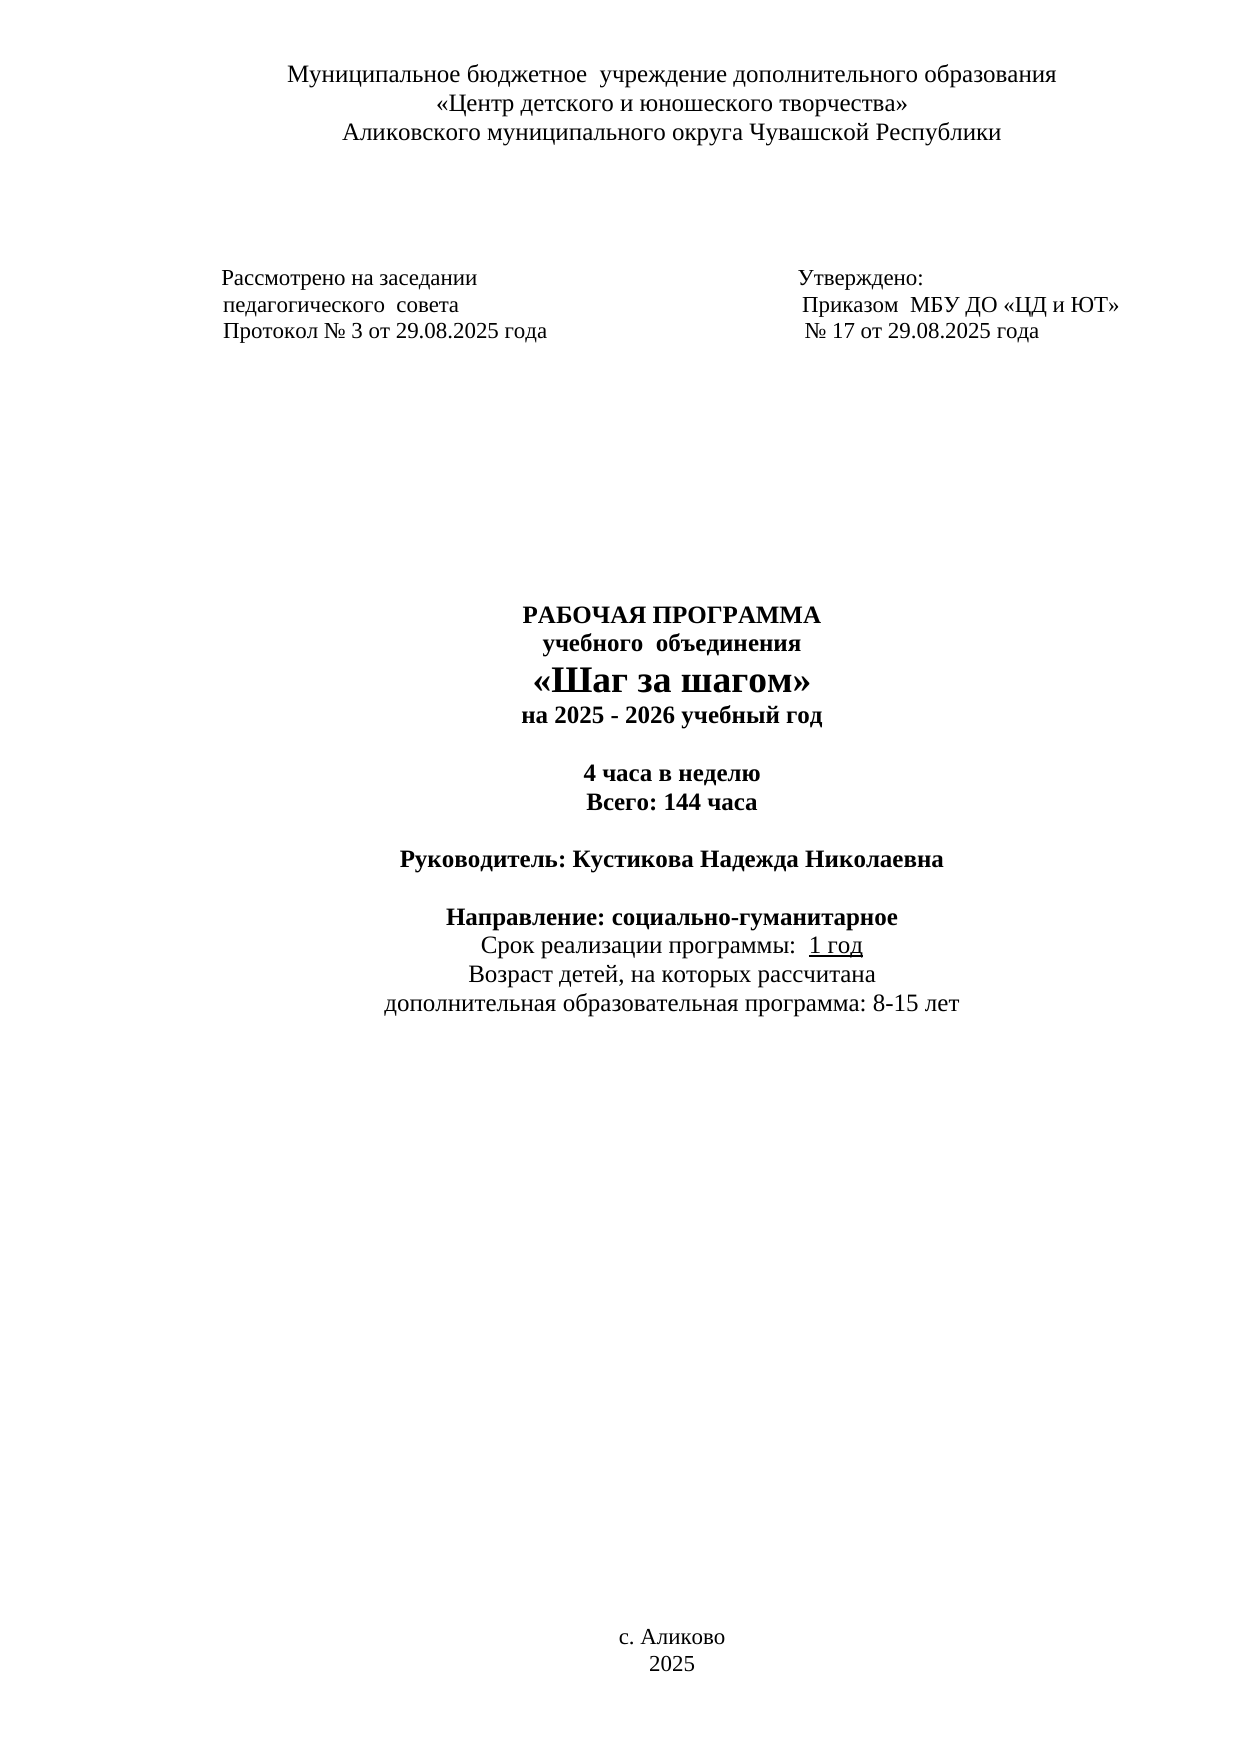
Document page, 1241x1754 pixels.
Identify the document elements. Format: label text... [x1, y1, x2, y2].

text Протокол № 3 от 29.08.2025 года № 17 от 29.08.2025 года [177, 317, 1152, 343]
text Рассмотрено на заседании Утверждено: [177, 264, 1152, 291]
text с. Аликово [177, 1623, 1152, 1650]
text педагогического совета Приказом МБУ ДО «ЦД и ЮТ» [177, 291, 1152, 317]
text «Центр детского и юношеского творчества» [177, 88, 1152, 117]
text Муниципальное бюджетное учреждение дополнительного образования [177, 59, 1152, 88]
text Возраст детей, на которых рассчитана [177, 959, 1152, 988]
text РАБОЧАЯ ПРОГРАММА [177, 600, 1152, 628]
text Аликовского муниципального округа Чувашской Республики [177, 117, 1152, 145]
text Руководитель: Кустикова Надежда Николаевна [177, 844, 1152, 873]
text Всего: 144 часа [177, 787, 1152, 815]
text Направление: социально-гуманитарное [177, 902, 1152, 930]
text 2025 [177, 1650, 1152, 1676]
text на 2025 - 2026 учебный год [177, 700, 1152, 729]
text дополнительная образовательная программа: 8-15 лет [177, 988, 1152, 1017]
text 4 часа в неделю [177, 758, 1152, 787]
text «Шаг за шагом» [177, 657, 1152, 700]
text учебного объединения [177, 628, 1152, 657]
text Срок реализации программы: 1 год [177, 930, 1152, 959]
